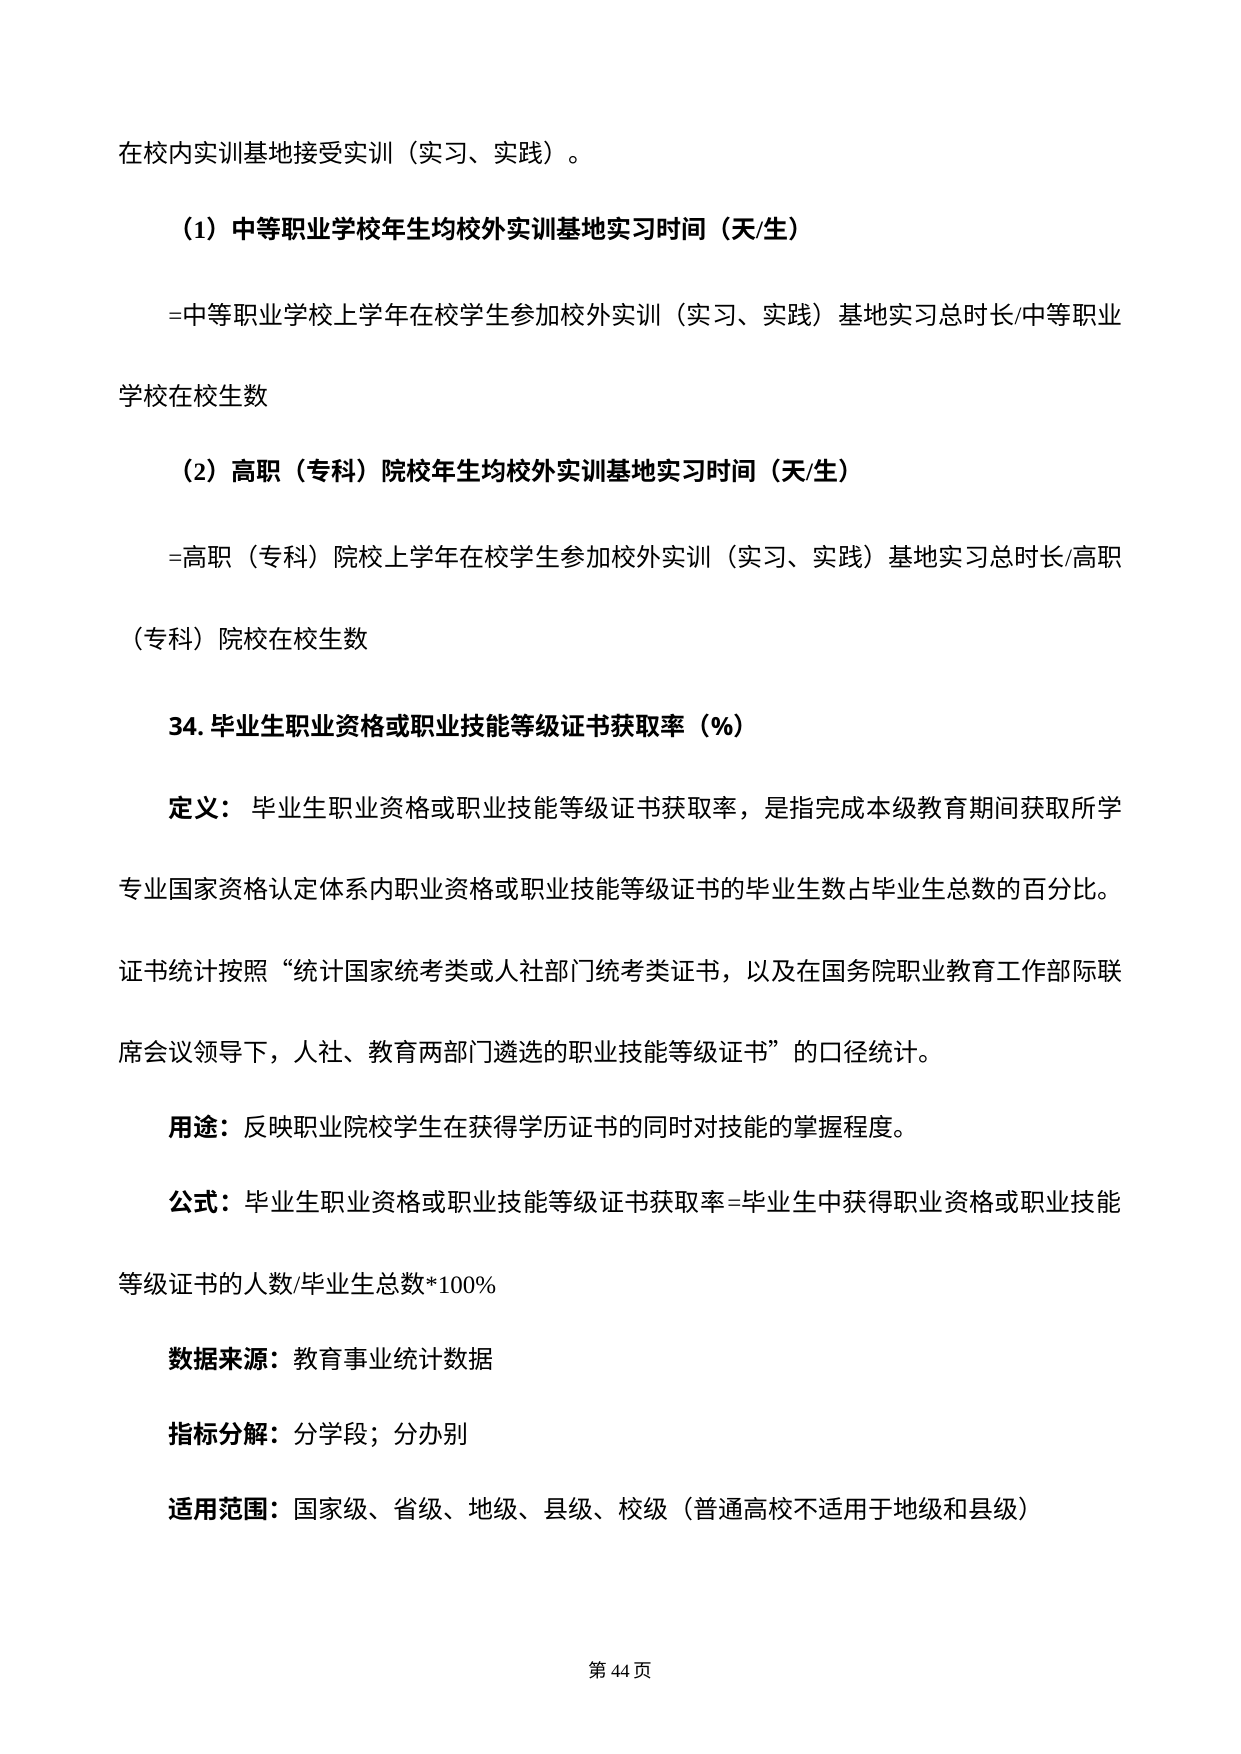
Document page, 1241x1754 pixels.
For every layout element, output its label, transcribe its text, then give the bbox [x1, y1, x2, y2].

text =高职（专科）院校上学年在校学生参加校外实训（实习、实践）基地实习总时长/高职（专科）院校在校生数 [118, 522, 1122, 671]
text 定义： 毕业生职业资格或职业技能等级证书获取率，是指完成本级教育期间获取所学专业国家资格认定体系内职业资格或职业技能等级证书的毕业生数占毕业生总数的百分比。证书统计按照“统计国家统考类或人社部门统考类证书，以及在国务院职业教育工作部际联席会议领导下，人社、教育两部门遴选的职业技能等级证书”的口径统计。 [118, 772, 1122, 1084]
text 数据来源：教育事业统计数据 [118, 1323, 1122, 1391]
text =中等职业学校上学年在校学生参加校外实训（实习、实践）基地实习总时长/中等职业学校在校生数 [118, 279, 1122, 429]
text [118, 118, 1122, 186]
subtitle （2）高职（专科）院校年生均校外实训基地实习时间（天/生） [118, 436, 1122, 504]
text 指标分解：分学段；分办别 [118, 1398, 1122, 1466]
text 适用范围：国家级、省级、地级、县级、校级（普通高校不适用于地级和县级） [118, 1474, 1122, 1542]
subtitle （1）中等职业学校年生均校外实训基地实习时间（天/生） [118, 193, 1122, 261]
subtitle 34. 毕业生职业资格或职业技能等级证书获取率（%） [118, 691, 1122, 759]
text 公式：毕业生职业资格或职业技能等级证书获取率=毕业生中获得职业资格或职业技能等级证书的人数/毕业生总数*100% [118, 1167, 1122, 1316]
text 用途：反映职业院校学生在获得学历证书的同时对技能的掌握程度。 [118, 1092, 1122, 1160]
